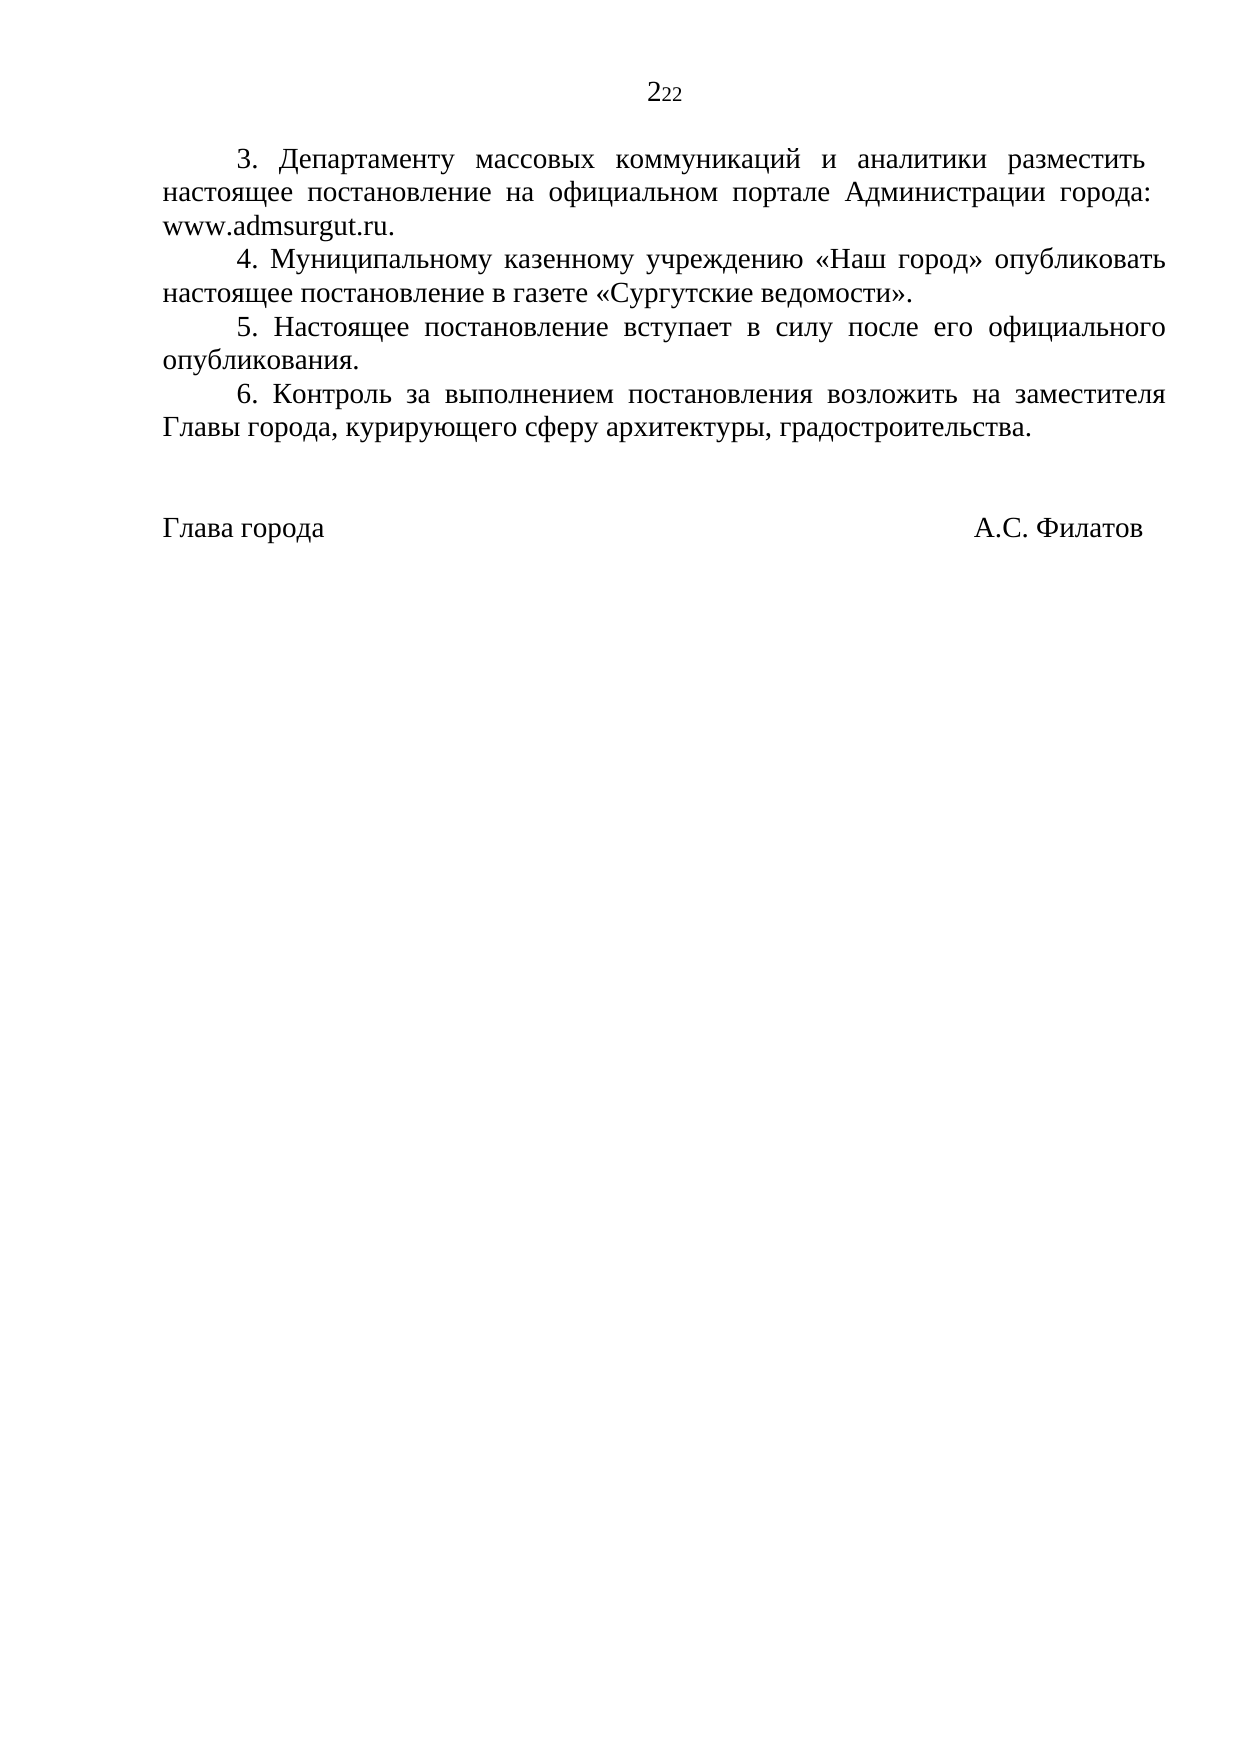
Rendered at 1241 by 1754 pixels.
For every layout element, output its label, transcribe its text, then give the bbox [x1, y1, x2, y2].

text 3. Департаменту массовых коммуникаций и аналитики разместить настоящее постановление на официальном портале Администрации города: www.admsurgut.ru. [162, 141, 1167, 242]
text 4. Муниципальному казенному учреждению «Наш город» опубликовать настоящее постановление в газете «Сургутские ведомости». [162, 242, 1167, 309]
text 5. Настоящее постановление вступает в силу после его официального опубликования. [162, 309, 1167, 376]
text 6. Контроль за выполнением постановления возложить на заместителя Главы города, курирующего сферу архитектуры, градостроительства. [162, 376, 1167, 443]
text Глава города А.С. Филатов [162, 510, 1167, 543]
